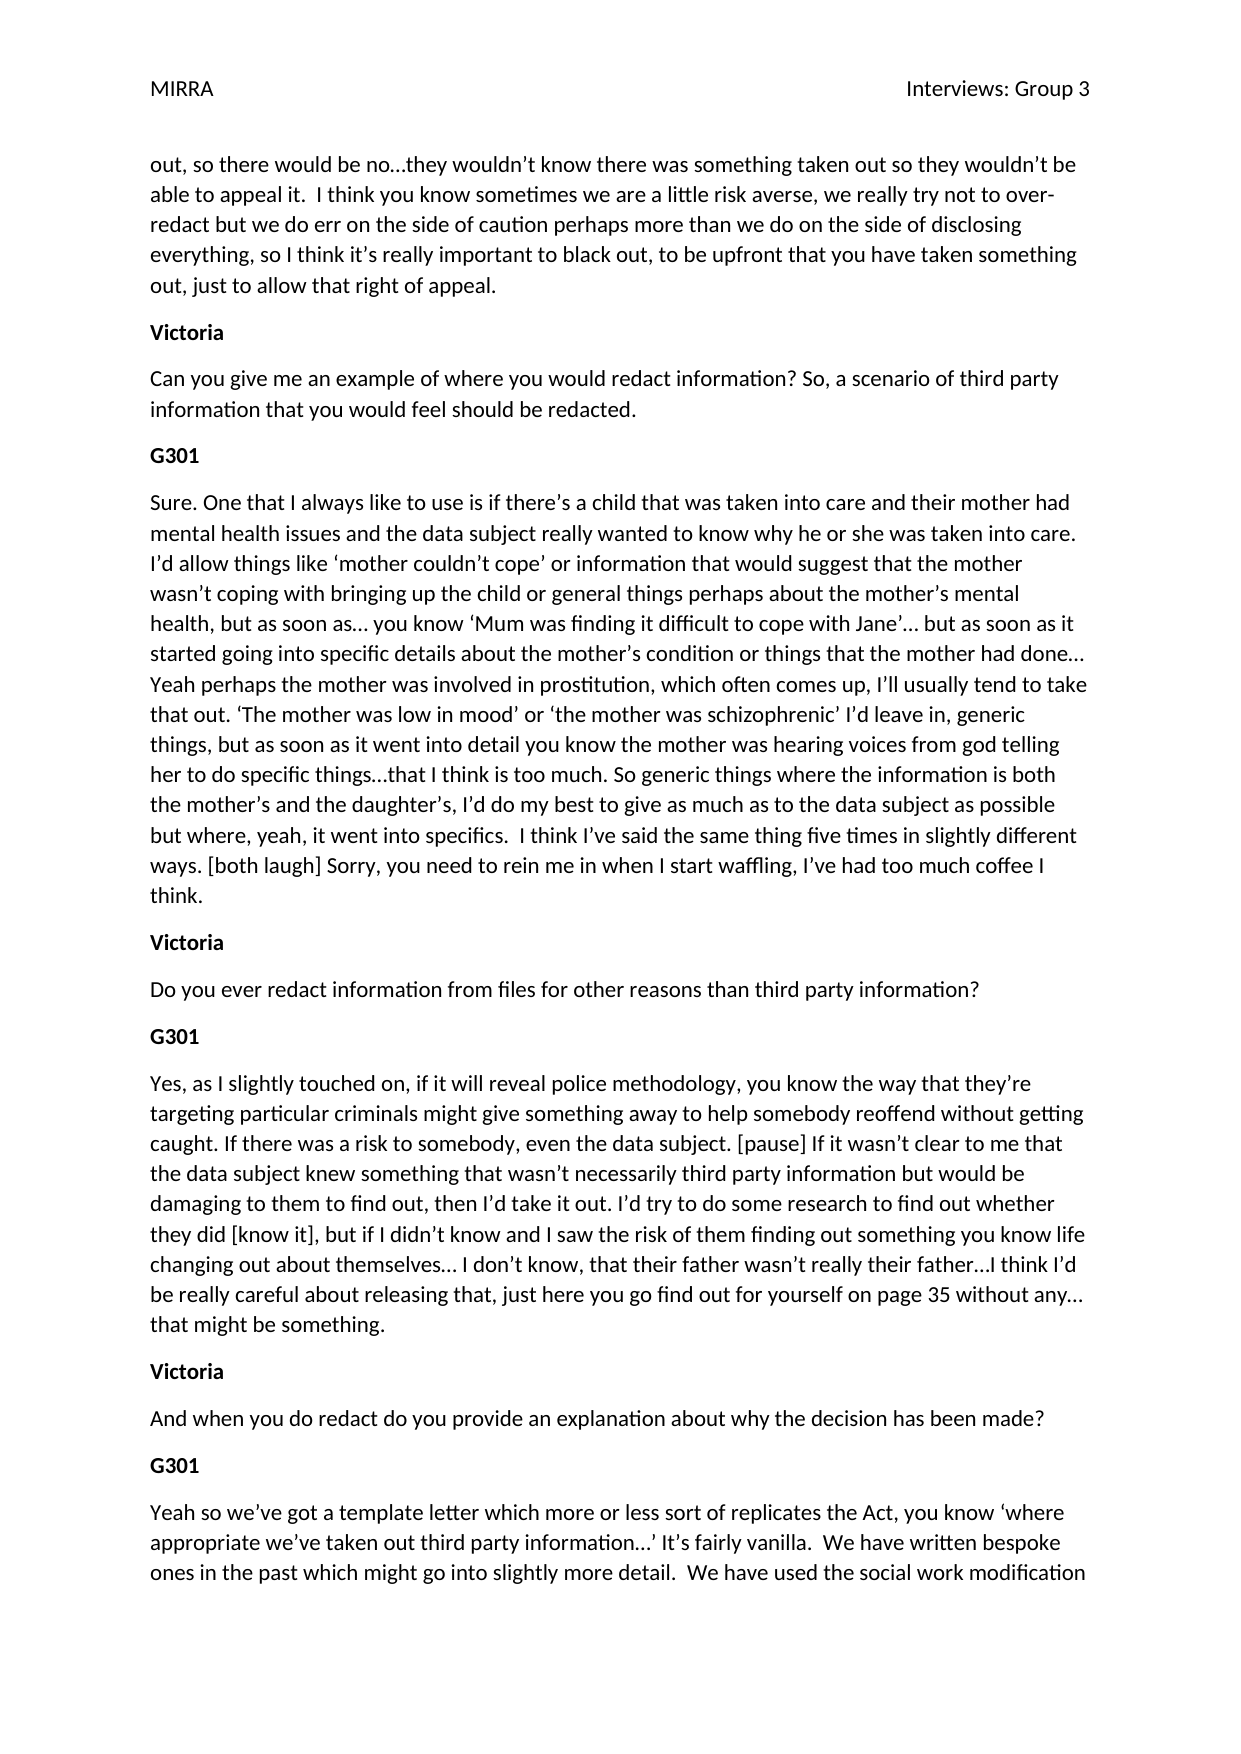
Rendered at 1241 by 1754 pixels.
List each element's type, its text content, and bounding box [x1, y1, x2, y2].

text Can you give me an example of where you would redact information? So, a scenario of third party information that you would feel should be redacted. [150, 364, 1090, 423]
text Victoria [150, 1357, 1090, 1385]
text Sure. One that I always like to use is if there’s a child that was taken into care and their mother had mental health issues and the data subject really wanted to know why he or she was taken into care. I’d allow things like ‘mother couldn’t cope’ or information that would suggest that the mother wasn’t coping with bringing up the child or general things perhaps about the mother’s mental health, but as soon as… you know ‘Mum was finding it difficult to cope with Jane’… but as soon as it started going into specific details about the mother’s condition or things that the mother had done… Yeah perhaps the mother was involved in prostitution, which often comes up, I’ll usually tend to take that out. ‘The mother was low in mood’ or ‘the mother was schizophrenic’ I’d leave in, generic things, but as soon as it went into detail you know the mother was hearing voices from god telling her to do specific things…that I think is too much. So generic things where the information is both the mother’s and the daughter’s, I’d do my best to give as much as to the data subject as possible but where, yeah, it went into specifics. I think I’ve said the same thing five times in slightly different ways. [both laugh] Sorry, you need to rein me in when I start waffling, I’ve had too much coffee I think. [150, 488, 1090, 909]
text Victoria [150, 928, 1090, 956]
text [150, 1498, 1090, 1586]
text Yes, as I slightly touched on, if it will reveal police methodology, you know the way that they’re targeting particular criminals might give something away to help somebody reoffend without getting caught. If there was a risk to somebody, even the data subject. [pause] If it wasn’t clear to me that the data subject knew something that wasn’t necessarily third party information but would be damaging to them to find out, then I’d take it out. I’d try to do some research to find out whether they did [know it], but if I didn’t know and I saw the risk of them finding out something you know life changing out about themselves… I don’t know, that their father wasn’t really their father…I think I’d be really careful about releasing that, just here you go find out for yourself on page 35 without any… that might be something. [150, 1069, 1090, 1338]
text G301 [150, 442, 1090, 470]
text G301 [150, 1451, 1090, 1479]
text And when you do redact do you provide an explanation about why the decision has been made? [150, 1404, 1090, 1432]
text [150, 150, 1090, 299]
text Victoria [150, 318, 1090, 346]
text Do you ever redact information from files for other reasons than third party information? [150, 975, 1090, 1003]
text G301 [150, 1022, 1090, 1050]
